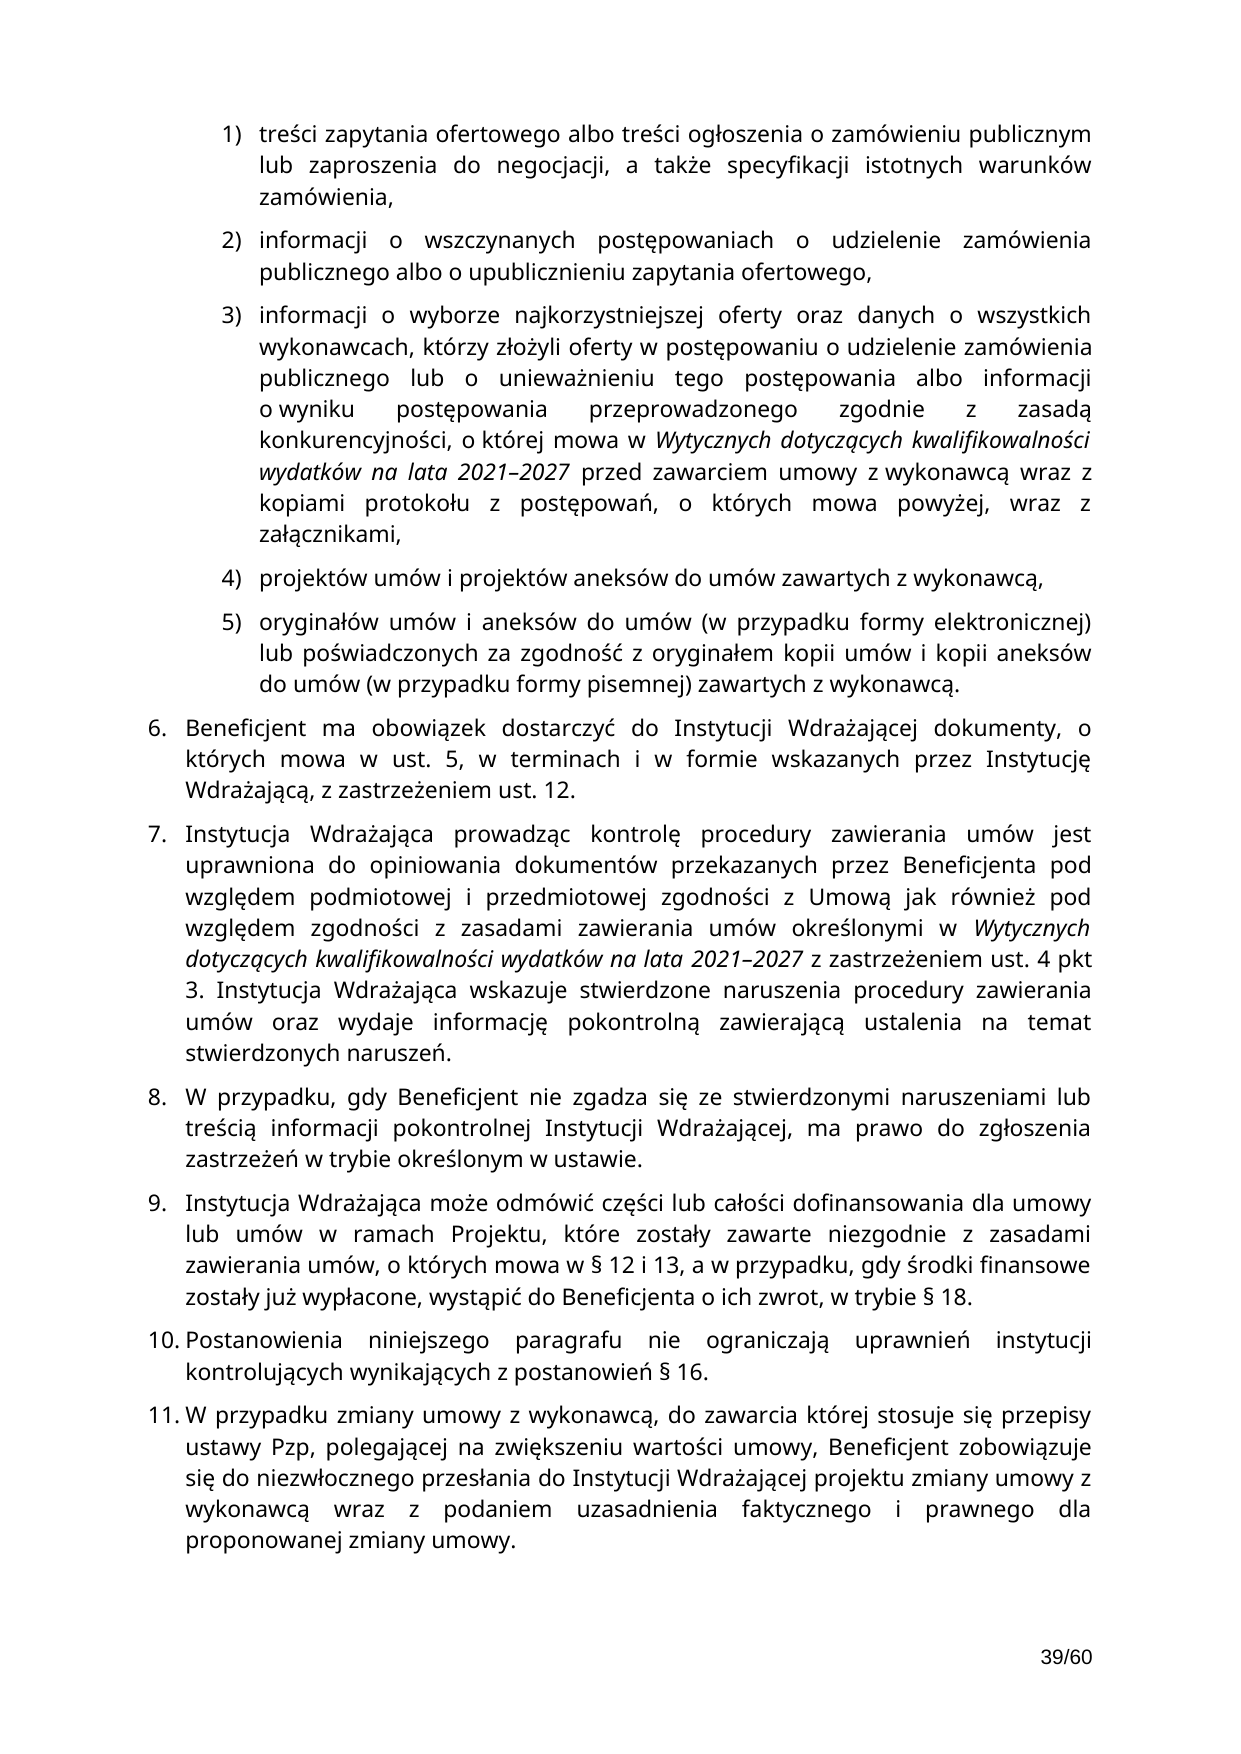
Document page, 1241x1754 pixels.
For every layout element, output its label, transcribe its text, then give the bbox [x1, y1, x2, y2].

list informacji o wyborze najkorzystniejszej oferty oraz danych o wszystkich wykonawcach, którzy złożyli oferty w postępowaniu o udzielenie zamówienia publicznego lub o unieważnieniu tego postępowania albo informacji o wyniku postępowania przeprowadzonego zgodnie z zasadą konkurencyjności, o której mowa w Wytycznych dotyczących kwalifikowalności wydatków na lata 2021–2027 przed zawarciem umowy z wykonawcą wraz z kopiami protokołu z postępowań, o których mowa powyżej, wraz z załącznikami, [221, 299, 1092, 549]
list Beneficjent ma obowiązek dostarczyć do Instytucji Wdrażającej dokumenty, o których mowa w ust. 5, w terminach i w formie wskazanych przez Instytucję Wdrażającą, z zastrzeżeniem ust. 12. [148, 712, 1092, 806]
list W przypadku, gdy Beneficjent nie zgadza się ze stwierdzonymi naruszeniami lub treścią informacji pokontrolnej Instytucji Wdrażającej, ma prawo do zgłoszenia zastrzeżeń w trybie określonym w ustawie. [148, 1081, 1092, 1174]
list projektów umów i projektów aneksów do umów zawartych z wykonawcą, [221, 562, 1092, 593]
list W przypadku zmiany umowy z wykonawcą, do zawarcia której stosuje się przepisy ustawy Pzp, polegającej na zwiększeniu wartości umowy, Beneficjent zobowiązuje się do niezwłocznego przesłania do Instytucji Wdrażającej projektu zmiany umowy z wykonawcą wraz z podaniem uzasadnienia faktycznego i prawnego dla proponowanej zmiany umowy. [148, 1399, 1092, 1556]
list Instytucja Wdrażająca prowadząc kontrolę procedury zawierania umów jest uprawniona do opiniowania dokumentów przekazanych przez Beneficjenta pod względem podmiotowej i przedmiotowej zgodności z Umową jak również pod względem zgodności z zasadami zawierania umów określonymi w Wytycznych dotyczących kwalifikowalności wydatków na lata 2021–2027 z zastrzeżeniem ust. 4 pkt 3. Instytucja Wdrażająca wskazuje stwierdzone naruszenia procedury zawierania umów oraz wydaje informację pokontrolną zawierającą ustalenia na temat stwierdzonych naruszeń. [148, 818, 1092, 1068]
list oryginałów umów i aneksów do umów (w przypadku formy elektronicznej) lub poświadczonych za zgodność z oryginałem kopii umów i kopii aneksów do umów (w przypadku formy pisemnej) zawartych z wykonawcą. [221, 606, 1092, 699]
list informacji o wszczynanych postępowaniach o udzielenie zamówienia publicznego albo o upublicznieniu zapytania ofertowego, [221, 224, 1092, 287]
list Instytucja Wdrażająca może odmówić części lub całości dofinansowania dla umowy lub umów w ramach Projektu, które zostały zawarte niezgodnie z zasadami zawierania umów, o których mowa w § 12 i 13, a w przypadku, gdy środki finansowe zostały już wypłacone, wystąpić do Beneficjenta o ich zwrot, w trybie § 18. [148, 1187, 1092, 1312]
list treści zapytania ofertowego albo treści ogłoszenia o zamówieniu publicznym lub zaproszenia do negocjacji, a także specyfikacji istotnych warunków zamówienia, [221, 118, 1092, 212]
list Postanowienia niniejszego paragrafu nie ograniczają uprawnień instytucji kontrolujących wynikających z postanowień § 16. [148, 1324, 1092, 1387]
